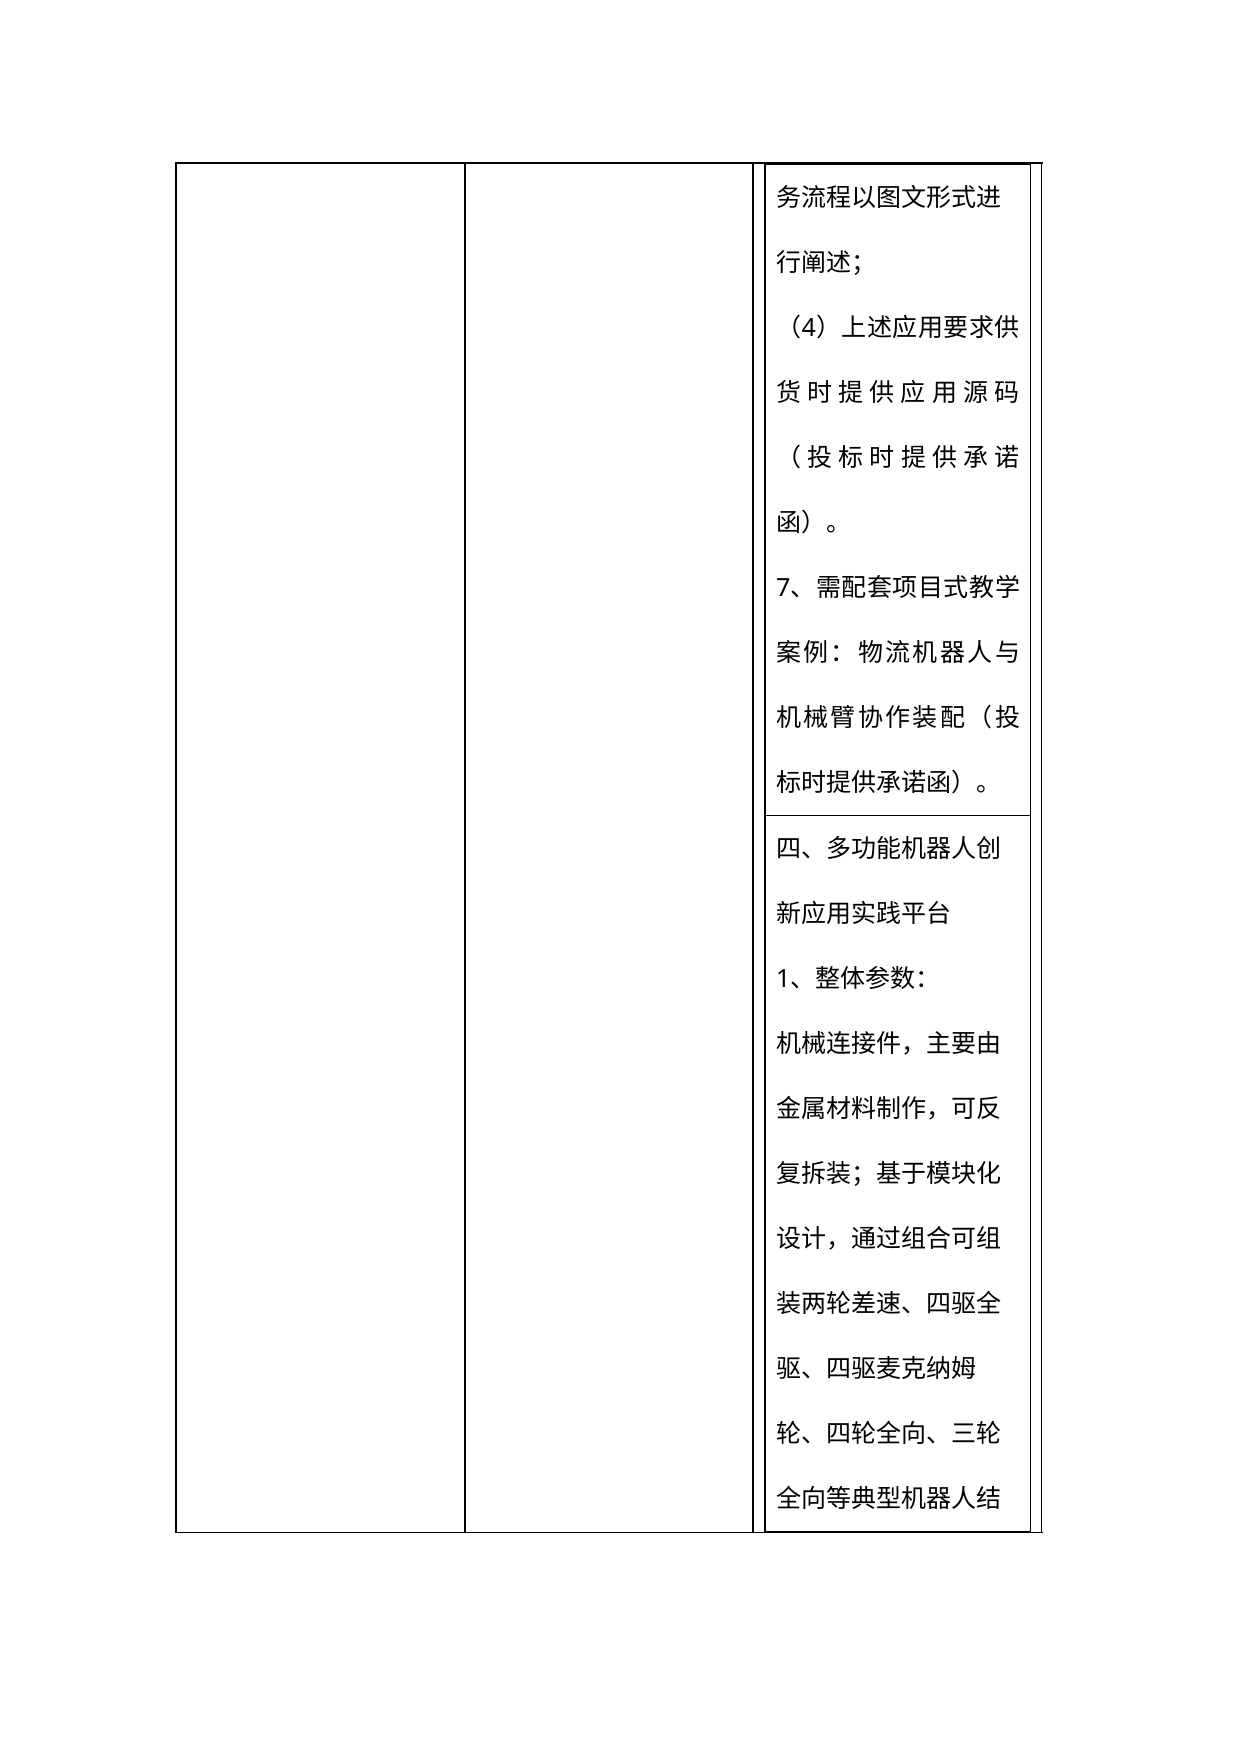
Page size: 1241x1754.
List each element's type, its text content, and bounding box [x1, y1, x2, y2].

table_cell [466, 164, 752, 1532]
table_cell [766, 816, 1030, 1531]
table_cell 1 [177, 164, 464, 1532]
table_cell [754, 164, 764, 1532]
table_cell [766, 165, 1030, 815]
table_cell [1031, 164, 1041, 1532]
